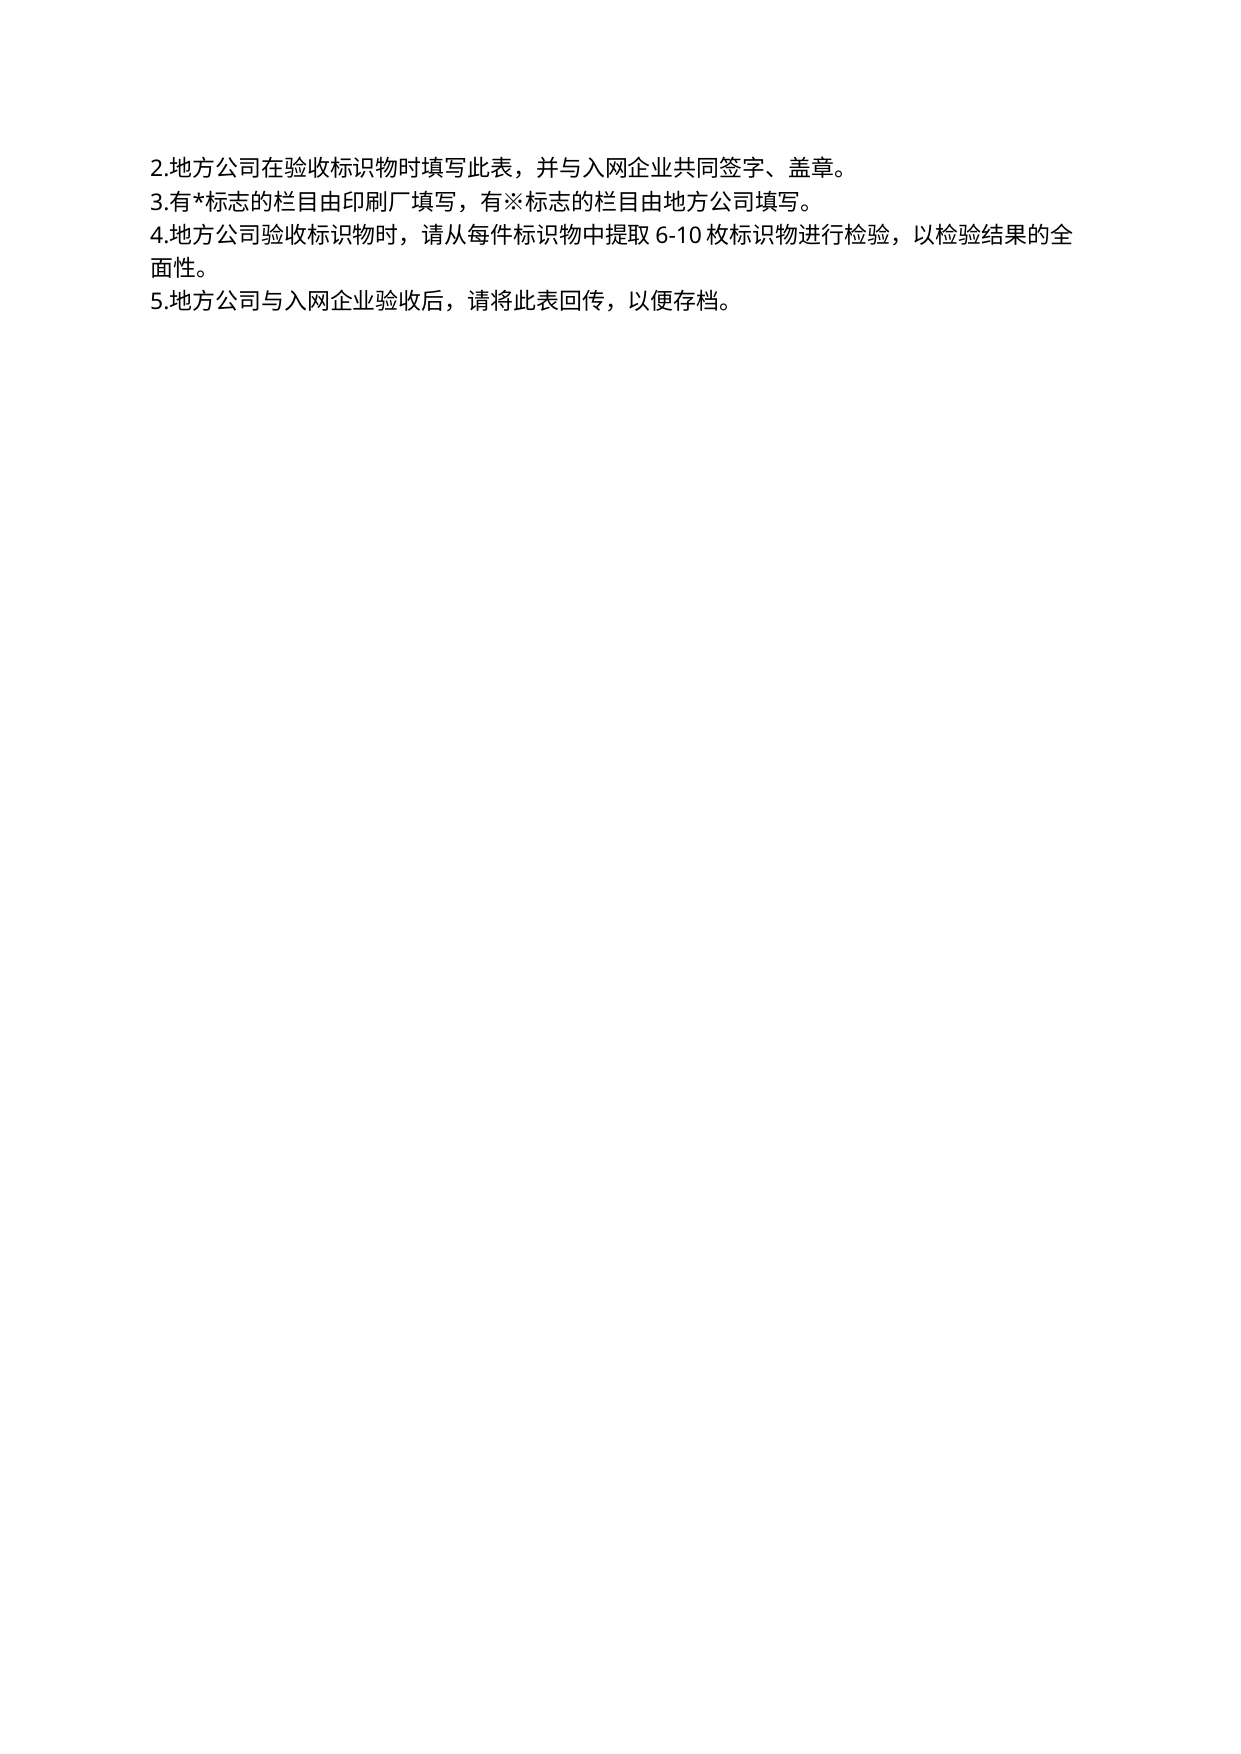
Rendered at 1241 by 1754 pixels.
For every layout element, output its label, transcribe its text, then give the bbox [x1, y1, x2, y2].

text 4.地方公司验收标识物时，请从每件标识物中提取6-10枚标识物进行检验，以检验结果的全面性。 [150, 217, 1090, 283]
text 2.地方公司在验收标识物时填写此表，并与入网企业共同签字、盖章。 [150, 150, 1090, 183]
text 5.地方公司与入网企业验收后，请将此表回传，以便存档。 [150, 283, 1090, 317]
text 3.有*标志的栏目由印刷厂填写，有※标志的栏目由地方公司填写。 [150, 183, 1090, 217]
